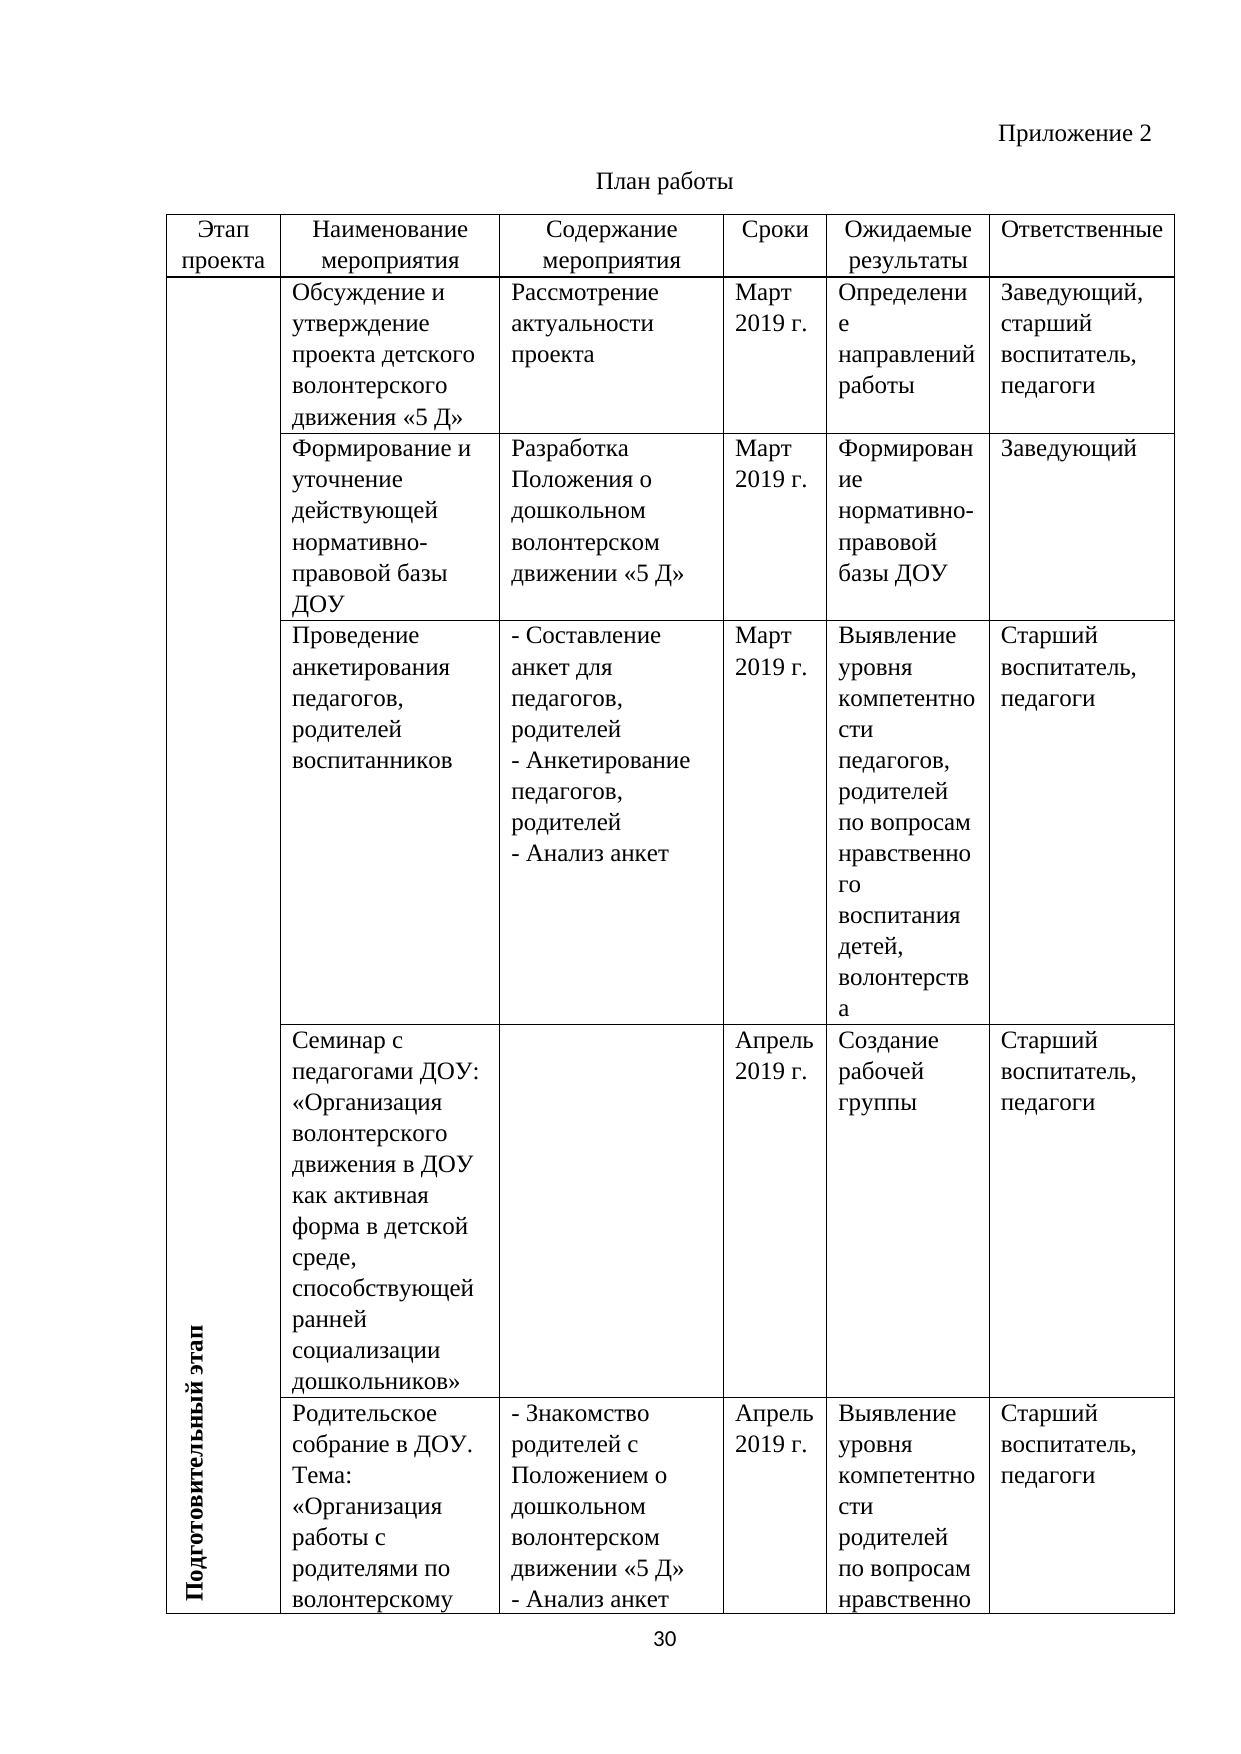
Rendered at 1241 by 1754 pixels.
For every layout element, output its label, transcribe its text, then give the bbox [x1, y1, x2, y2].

table_cell Март 2019 г. [724, 621, 826, 1024]
table_cell Выявление уровня компетентности педагогов, родителей по вопросам нравственного воспитания детей, волонтерства [827, 621, 989, 1024]
table_cell Семинар с педагогами ДОУ: «Организация волонтерского движения в ДОУ как активная форма в детской среде, способствующей ранней социализации дошкольников» [281, 1025, 499, 1397]
table_cell Создание рабочей группы [827, 1025, 989, 1397]
table_cell Заведующий, старший воспитатель, педагоги [990, 278, 1174, 432]
table_header Наименование мероприятия [281, 215, 499, 276]
table_cell Рассмотрение актуальности проекта [500, 278, 723, 432]
table_cell [500, 1025, 723, 1397]
table_cell Обсуждение и утверждение проекта детского волонтерского движения «5 Д» [281, 278, 499, 432]
text План работы [177, 166, 1152, 194]
text Приложение 2 [177, 118, 1152, 147]
table_header Ответственные [990, 215, 1174, 276]
table_cell Формирование и уточнение действующей нормативно-правовой базы ДОУ [281, 434, 499, 619]
table_cell Апрель 2019 г. [724, 1398, 826, 1613]
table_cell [500, 1398, 723, 1613]
table_header Сроки [724, 215, 826, 276]
table_cell Март 2019 г. [724, 278, 826, 432]
table_cell Подготовительный этап [167, 278, 280, 1613]
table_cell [827, 1398, 989, 1613]
table_cell Март 2019 г. [724, 434, 826, 619]
table_header Ожидаемые результаты [827, 215, 989, 276]
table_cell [281, 1398, 499, 1613]
table_cell Старший воспитатель, педагоги [990, 621, 1174, 1024]
table_header Содержание мероприятия [500, 215, 723, 276]
table_cell Разработка Положения о дошкольном волонтерском движении «5 Д» [500, 434, 723, 619]
table_header Этап проекта [167, 215, 280, 276]
table_cell Старший воспитатель, педагоги [990, 1025, 1174, 1397]
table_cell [990, 1398, 1174, 1613]
table_cell Определение направлений работы [827, 278, 989, 432]
table_cell Проведение анкетирования педагогов, родителей воспитанников [281, 621, 499, 1024]
table_cell - Составление анкет для педагогов, родителей - Анкетирование педагогов, родителей - Анализ анкет [500, 621, 723, 1024]
table_cell Апрель 2019 г. [724, 1025, 826, 1397]
table_cell Заведующий [990, 434, 1174, 619]
table_cell Формирование нормативно-правовой базы ДОУ [827, 434, 989, 619]
